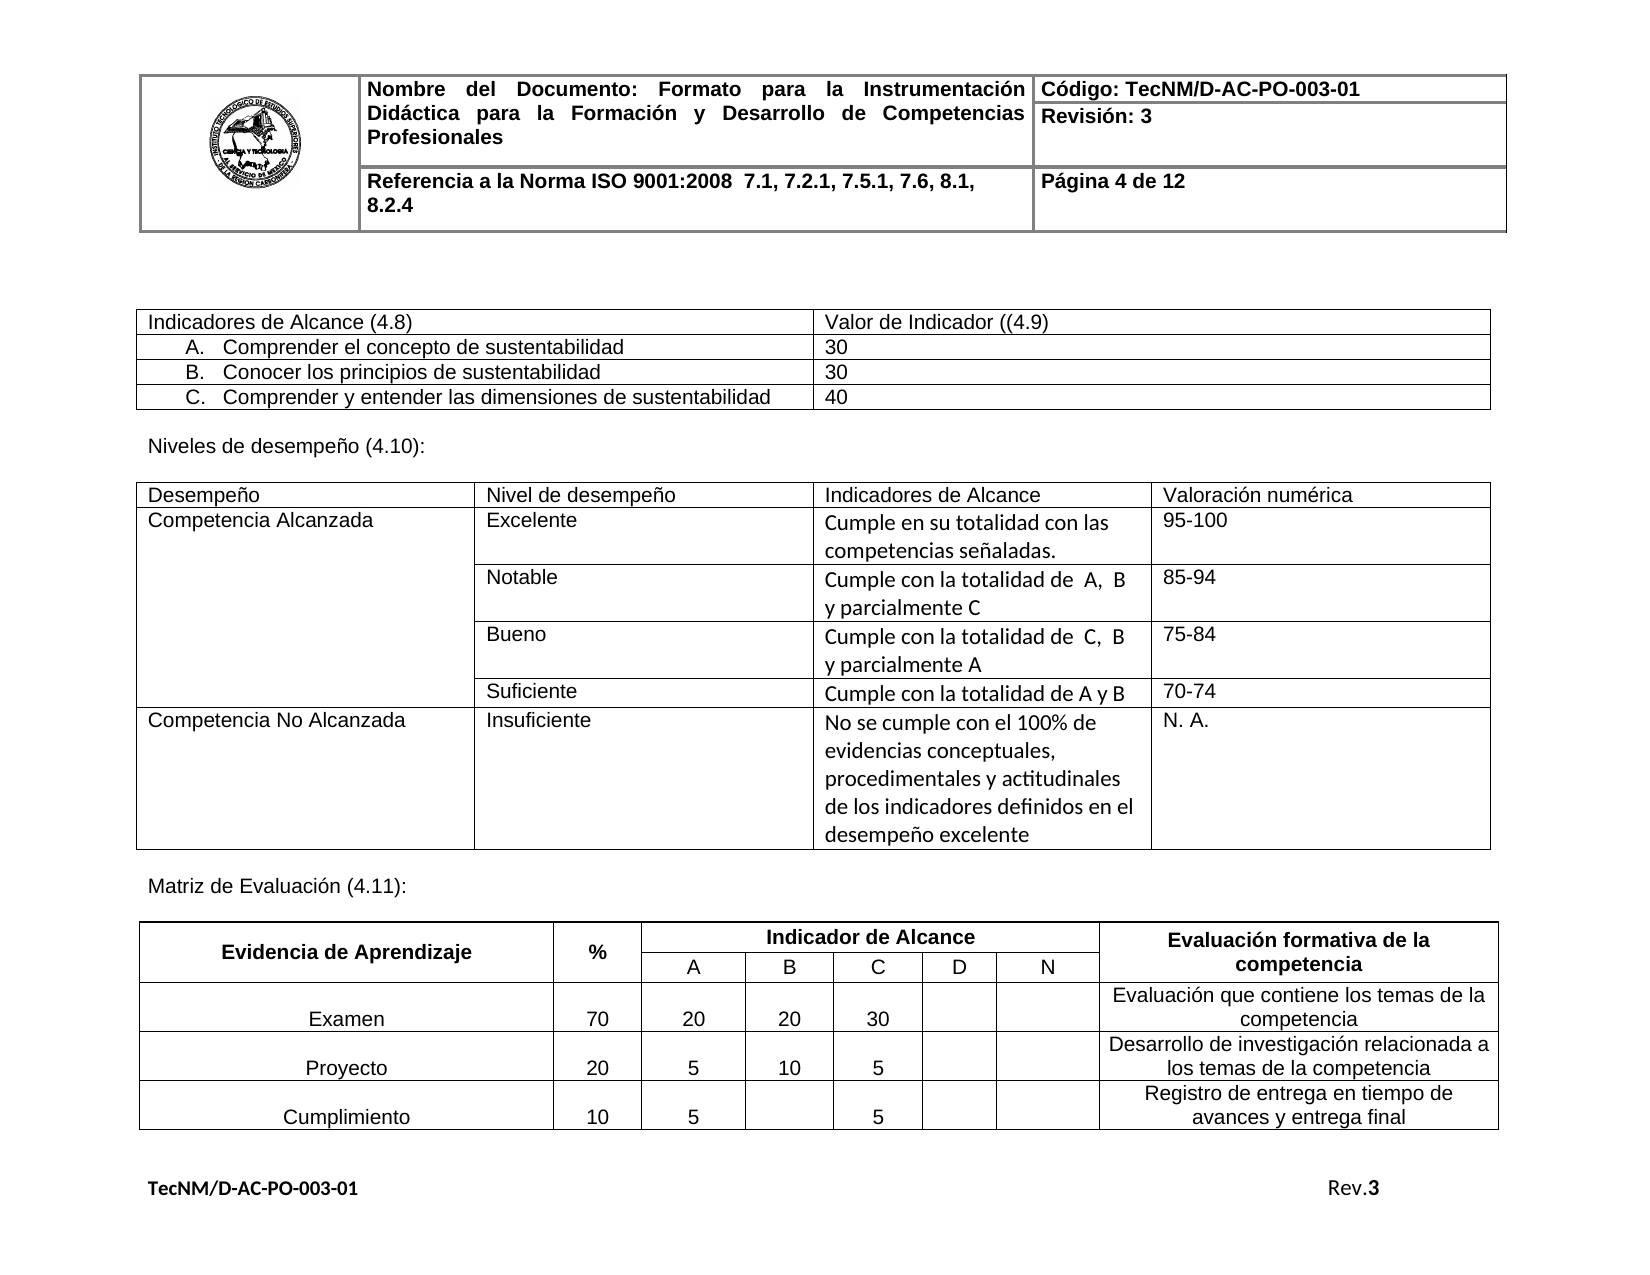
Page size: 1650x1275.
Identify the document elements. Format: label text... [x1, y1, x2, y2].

table_cell Desarrollo de investigación relacionada a los temas de la competencia [1100, 1032, 1498, 1080]
table_cell 5 [642, 1081, 745, 1129]
table_cell Competencia No Alcanzada [137, 708, 474, 848]
table_cell Excelente [475, 508, 813, 564]
table_cell [997, 1032, 1099, 1080]
table_cell C [834, 953, 922, 982]
table_cell 5 [834, 1081, 922, 1129]
table_cell Competencia Alcanzada [137, 508, 474, 707]
table_cell Cumple con la totalidad de A, B y parcialmente C [814, 565, 1151, 621]
table_header Indicadores de Alcance (4.8) [137, 310, 813, 334]
table_cell Bueno [475, 622, 813, 678]
table_cell [923, 1081, 996, 1129]
table_header Valor de Indicador ((4.9) [814, 310, 1490, 334]
table_cell 20 [746, 983, 833, 1031]
table_cell 30 [834, 983, 922, 1031]
table_cell 30 [814, 335, 1490, 359]
table_cell 70 [554, 983, 641, 1031]
table_cell N. A. [1152, 708, 1490, 848]
table_cell 40 [814, 385, 1490, 409]
table_cell 5 [642, 1032, 745, 1080]
table_header Evidencia de Aprendizaje [140, 923, 553, 982]
table_cell Cumple en su totalidad con las competencias señaladas. [814, 508, 1151, 564]
table_header Nivel de desempeño [475, 483, 813, 507]
text Niveles de desempeño (4.10): [148, 434, 1502, 458]
table_cell No se cumple con el 100% de evidencias conceptuales, procedimentales y actitudinales de los indicadores definidos en el desempeño excelente [814, 708, 1151, 848]
table_header Indicadores de Alcance [814, 483, 1151, 507]
table_cell 30 [814, 360, 1490, 384]
table_cell 10 [554, 1081, 641, 1129]
table_header Indicador de Alcance [642, 923, 1099, 952]
table_cell 70-74 [1152, 679, 1490, 707]
table_header Evaluación formativa de la competencia [1100, 923, 1498, 982]
table_cell 85-94 [1152, 565, 1490, 621]
table_cell Cumplimiento [140, 1081, 553, 1129]
table_cell Registro de entrega en tiempo de avances y entrega final [1100, 1081, 1498, 1129]
table_cell 20 [642, 983, 745, 1031]
table_cell D [923, 953, 996, 982]
table_cell 10 [746, 1032, 833, 1080]
table_cell [997, 983, 1099, 1031]
table_cell 5 [834, 1032, 922, 1080]
table_cell N [997, 953, 1099, 982]
table_cell Insuficiente [475, 708, 813, 848]
table_cell [746, 1081, 833, 1129]
table_cell Comprender el concepto de sustentabilidad [137, 335, 813, 359]
table_cell [997, 1081, 1099, 1129]
table_cell [923, 983, 996, 1031]
table_cell Proyecto [140, 1032, 553, 1080]
table_cell Examen [140, 983, 553, 1031]
table_cell 75-84 [1152, 622, 1490, 678]
table_cell Notable [475, 565, 813, 621]
table_cell Conocer los principios de sustentabilidad [137, 360, 813, 384]
table_header Valoración numérica [1152, 483, 1490, 507]
table_cell Cumple con la totalidad de C, B y parcialmente A [814, 622, 1151, 678]
table_cell Comprender y entender las dimensiones de sustentabilidad [137, 385, 813, 409]
table_header Desempeño [137, 483, 474, 507]
table_cell Evaluación que contiene los temas de la competencia [1100, 983, 1498, 1031]
table_cell 95-100 [1152, 508, 1490, 564]
table_cell [923, 1032, 996, 1080]
table_cell 20 [554, 1032, 641, 1080]
picture [208, 95, 302, 189]
table_cell Suficiente [475, 679, 813, 707]
text Matriz de Evaluación (4.11): [148, 873, 1502, 897]
table_cell Cumple con la totalidad de A y B [814, 679, 1151, 707]
table_cell A [642, 953, 745, 982]
table_cell B [746, 953, 833, 982]
table_header % [554, 923, 641, 982]
